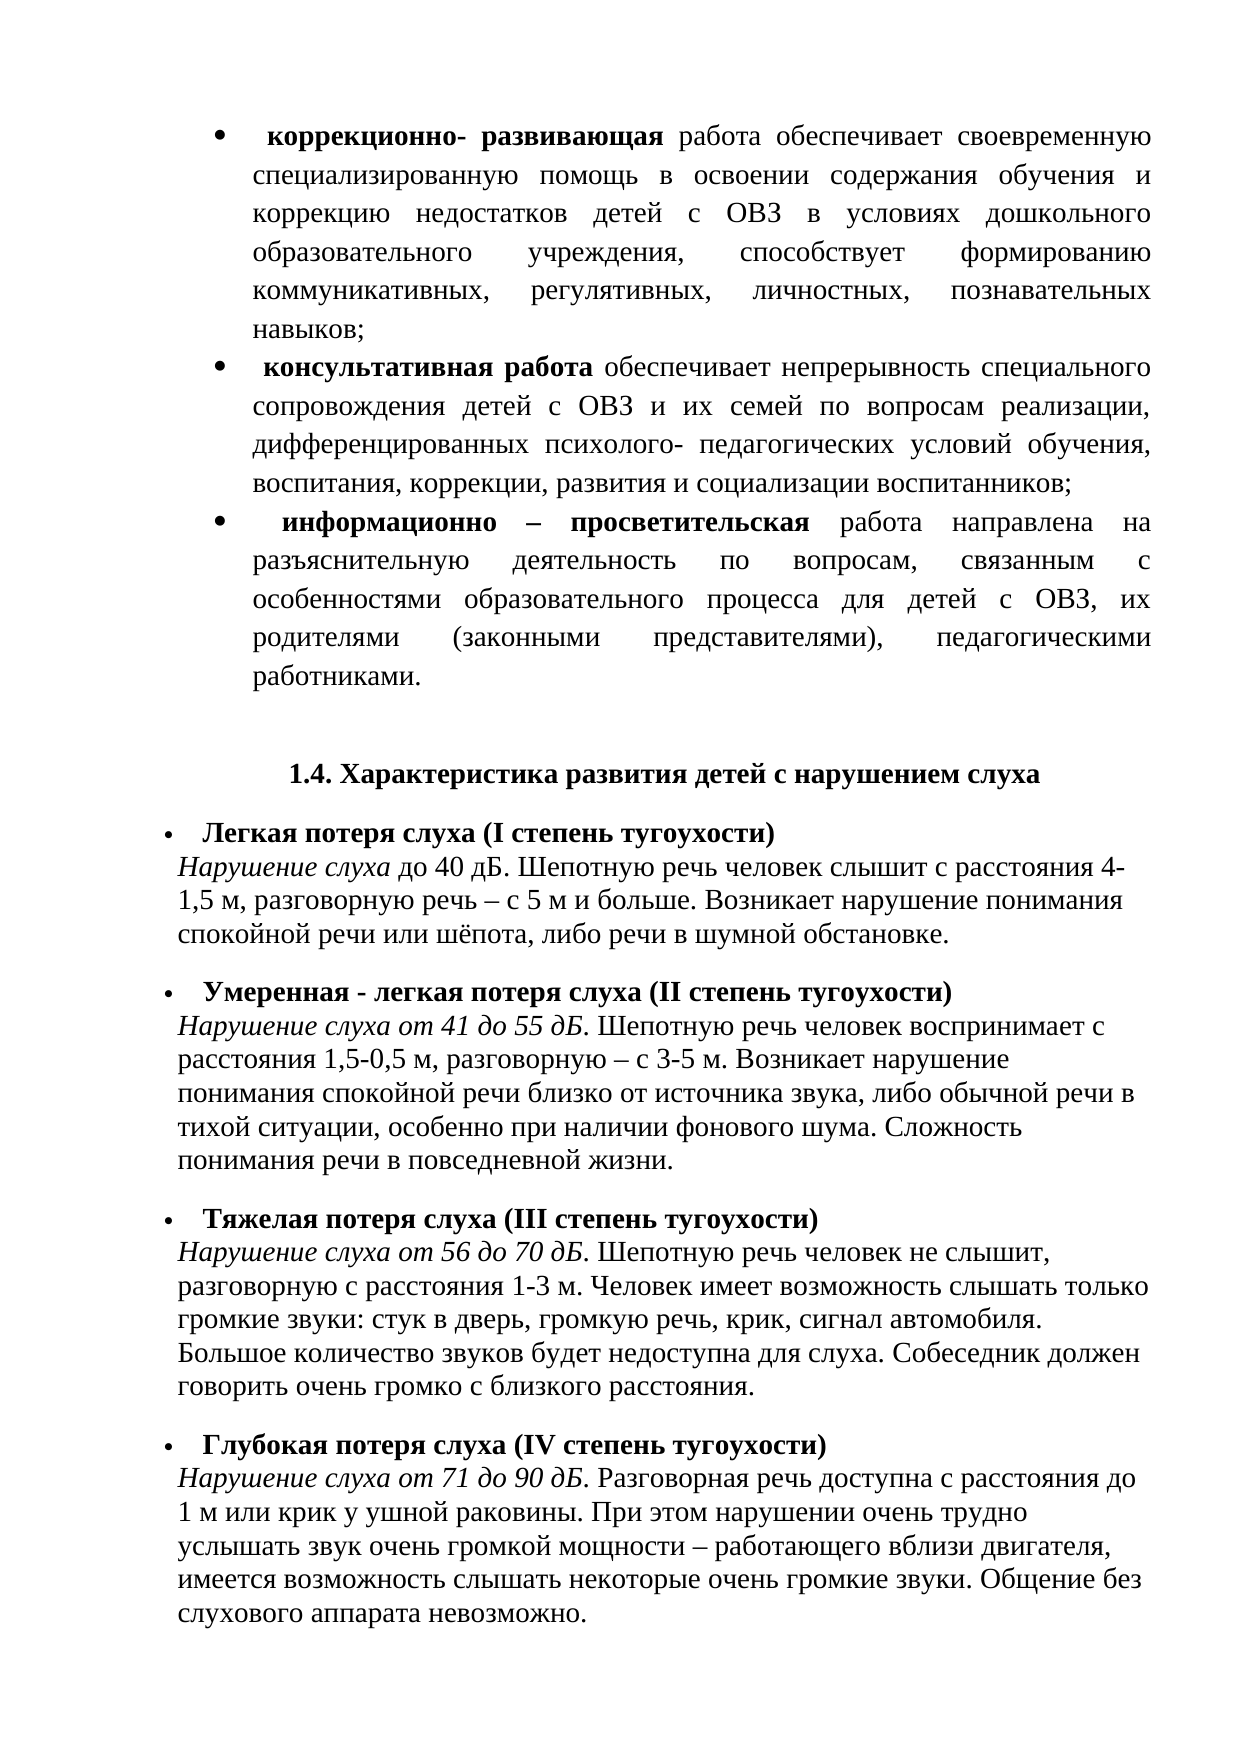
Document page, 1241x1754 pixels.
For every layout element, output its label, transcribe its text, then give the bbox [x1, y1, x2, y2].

list Тяжелая потеря слуха (III степень тугоухости) [165, 1201, 1152, 1234]
list Легкая потеря слуха (I степень тугоухости) [165, 815, 1152, 849]
list информационно – просветительская работа направлена на разъяснительную деятельность по вопросам, связанным с особенностями образовательного процесса для детей с ОВЗ, их родителями (законными представителями), педагогическими работниками. [215, 504, 1152, 692]
text Нарушение слуха от 71 до 90 дБ. Разговорная речь доступна с расстояния до 1 м или крик у ушной раковины. При этом нарушении очень трудно услышать звук очень громкой мощности – работающего вблизи двигателя, имеется возможность слышать некоторые очень громкие звуки. Общение без слухового аппарата невозможно. [177, 1461, 1152, 1628]
text Нарушение слуха до 40 дБ. Шепотную речь человек слышит с расстояния 4-1,5 м, разговорную речь – с 5 м и больше. Возникает нарушение понимания спокойной речи или шёпота, либо речи в шумной обстановке. [177, 849, 1152, 949]
list Умеренная - легкая потеря слуха (II степень тугоухости) [165, 974, 1152, 1008]
list коррекционно- развивающая работа обеспечивает своевременную специализированную помощь в освоении содержания обучения и коррекцию недостатков детей с ОВЗ в условиях дошкольного образовательного учреждения, способствует формированию коммуникативных, регулятивных, личностных, познавательных навыков; [215, 118, 1152, 344]
text 1.4. Характеристика развития детей с нарушением слуха [177, 756, 1152, 789]
list Глубокая потеря слуха (IV степень тугоухости) [165, 1427, 1152, 1461]
text Нарушение слуха от 41 до 55 дБ. Шепотную речь человек воспринимает с расстояния 1,5-0,5 м, разговорную – с 3-5 м. Возникает нарушение понимания спокойной речи близко от источника звука, либо обычной речи в тихой ситуации, особенно при наличии фонового шума. Сложность понимания речи в повседневной жизни. [177, 1008, 1152, 1176]
list консультативная работа обеспечивает непрерывность специального сопровождения детей с ОВЗ и их семей по вопросам реализации, дифференцированных психолого- педагогических условий обучения, воспитания, коррекции, развития и социализации воспитанников; [215, 349, 1152, 499]
text Нарушение слуха от 56 до 70 дБ. Шепотную речь человек не слышит, разговорную с расстояния 1-3 м. Человек имеет возможность слышать только громкие звуки: стук в дверь, громкую речь, крик, сигнал автомобиля. Большое количество звуков будет недоступна для слуха. Собеседник должен говорить очень громко с близкого расстояния. [177, 1234, 1152, 1402]
